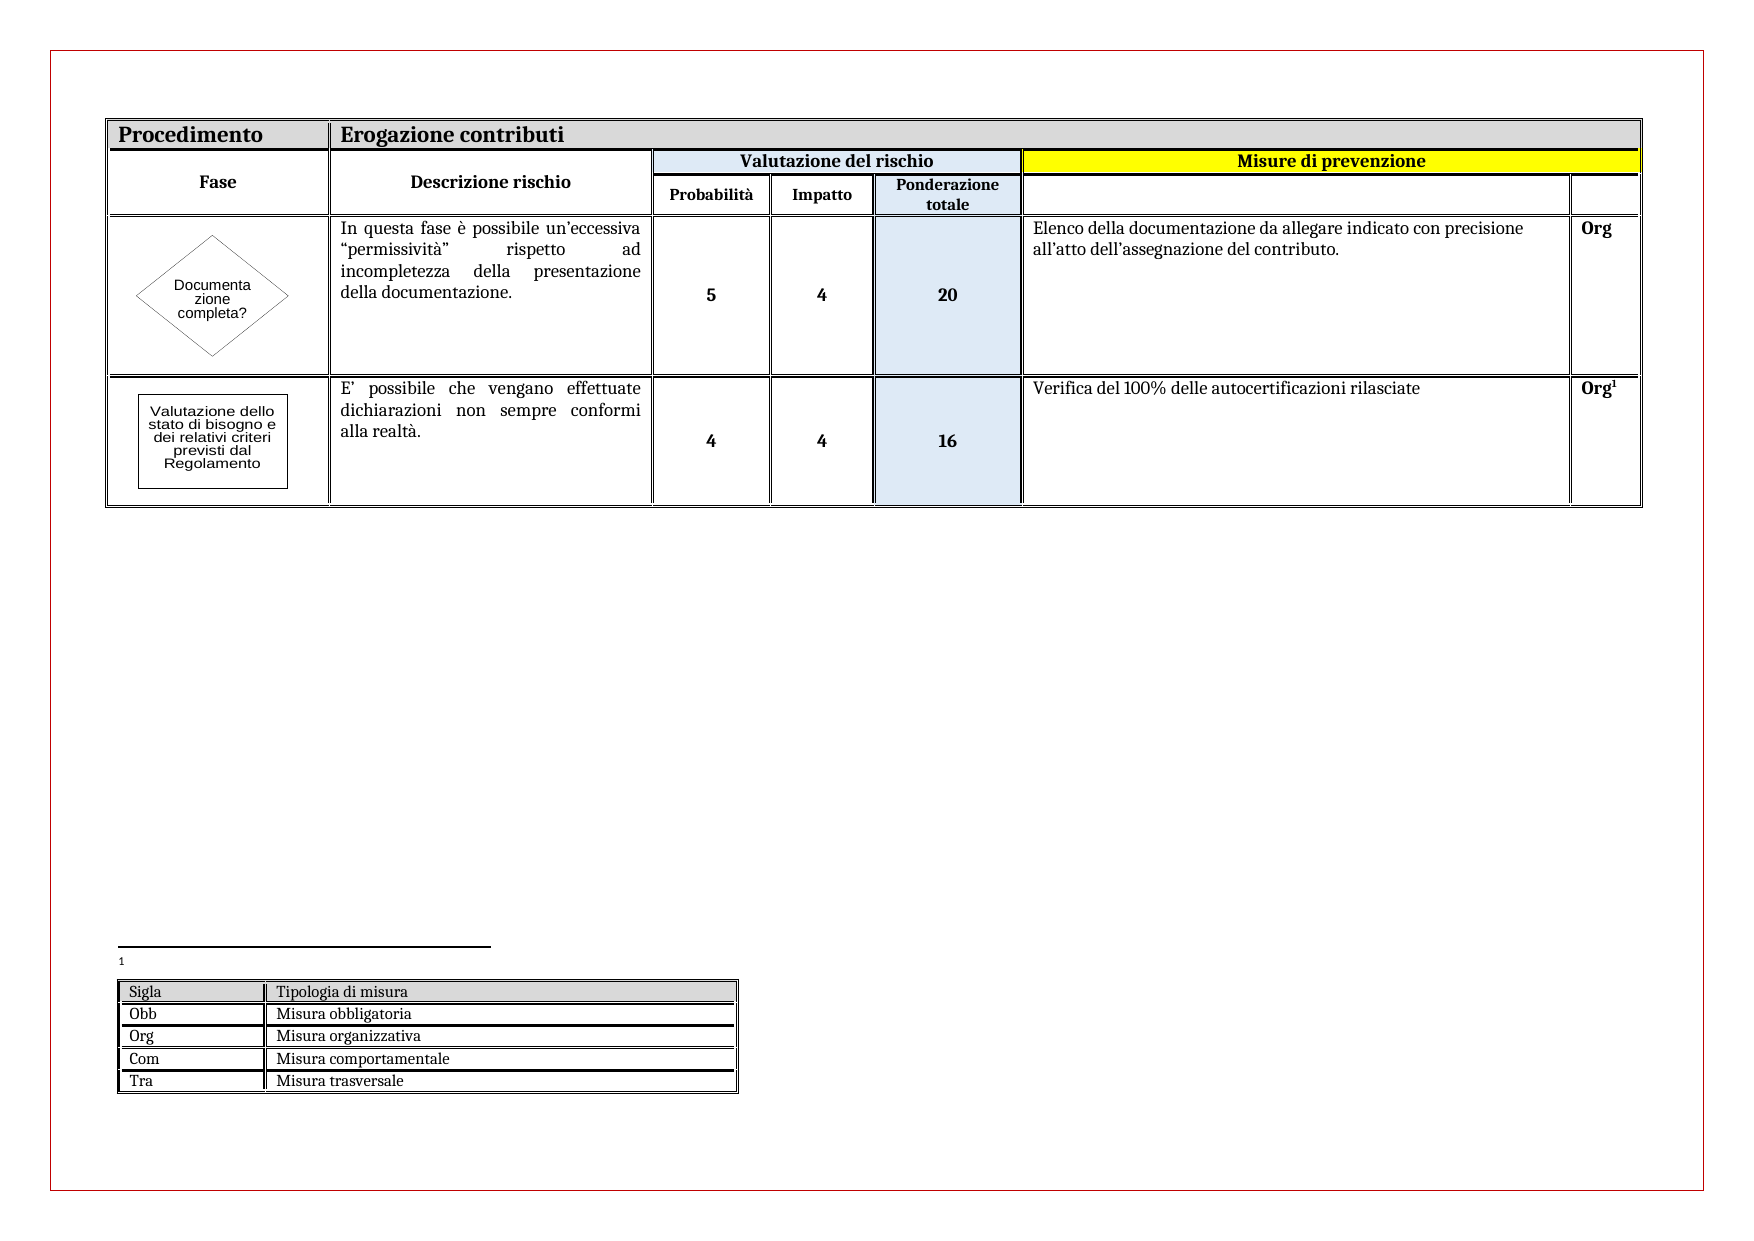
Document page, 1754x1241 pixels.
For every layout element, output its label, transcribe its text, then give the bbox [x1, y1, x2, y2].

table_cell 4 [772, 217, 872, 374]
table_cell [1572, 173, 1642, 214]
table_cell [107, 374, 329, 505]
table_header Erogazione contributi [329, 119, 1640, 148]
table_cell Fase [108, 148, 328, 214]
table_cell Org [1570, 374, 1642, 505]
table_cell Ponderazione totale [876, 176, 1020, 214]
table_cell Probabilità [654, 176, 769, 214]
table_cell Impatto [772, 176, 872, 214]
table_cell Descrizione rischio [331, 151, 651, 214]
table_cell E’ possibile che vengano effettuate dichiarazioni non sempre conformi alla realtà. [329, 374, 652, 505]
table_cell Elenco della documentazione da allegare indicato con precisione all’atto dell’assegnazione del contributo. [1024, 217, 1569, 374]
table_cell In questa fase è possibile un’eccessiva “permissività” rispetto ad incompletezza della presentazione della documentazione. [331, 217, 651, 374]
table_cell 5 [654, 217, 769, 374]
table_cell [1024, 176, 1569, 214]
table_cell 4 [770, 374, 874, 505]
table_cell Verifica del 100% delle autocertificazioni rilasciate [1022, 377, 1570, 505]
table_cell 16 [874, 377, 1022, 505]
table_cell Misure di prevenzione [1024, 148, 1640, 172]
table_cell Valutazione del rischio [654, 151, 1020, 172]
table_cell 4 [652, 374, 770, 505]
table_header Procedimento [108, 121, 329, 148]
table_cell Org [1572, 214, 1640, 374]
table_cell [108, 214, 328, 374]
table_cell 20 [876, 217, 1020, 374]
